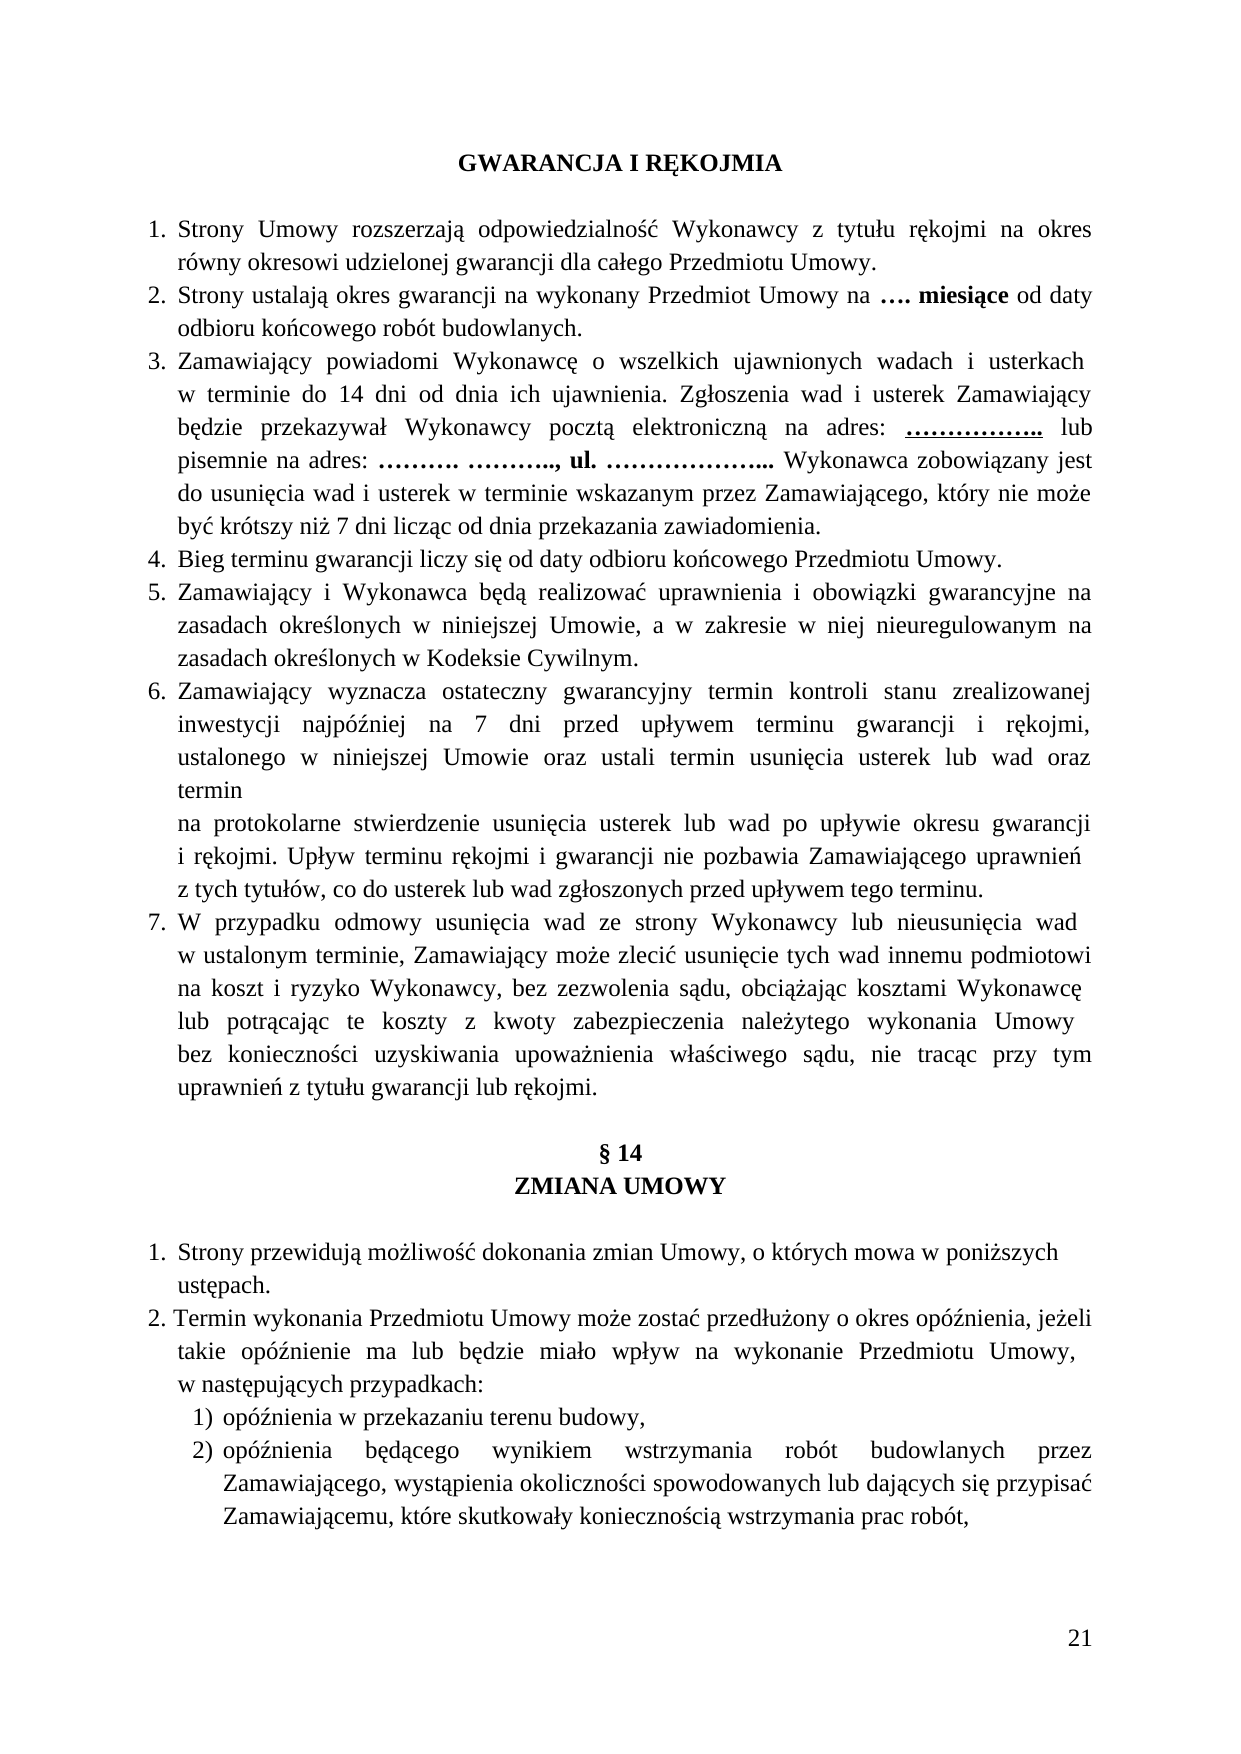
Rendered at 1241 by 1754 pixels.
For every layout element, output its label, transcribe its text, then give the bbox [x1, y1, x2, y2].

list W przypadku odmowy usunięcia wad ze strony Wykonawcy lub nieusunięcia wad w ustalonym terminie, Zamawiający może zlecić usunięcie tych wad innemu podmiotowi na koszt i ryzyko Wykonawcy, bez zezwolenia sądu, obciążając kosztami Wykonawcę lub potrącając te koszty z kwoty zabezpieczenia należytego wykonania Umowy bez konieczności uzyskiwania upoważnienia właściwego sądu, nie tracąc przy tym uprawnień z tytułu gwarancji lub rękojmi. [148, 907, 1093, 1101]
list Strony przewidują możliwość dokonania zmian Umowy, o których mowa w poniższych ustępach. [148, 1237, 1093, 1299]
list opóźnienia w przekazaniu terenu budowy, [192, 1402, 1093, 1431]
list Strony ustalają okres gwarancji na wykonany Przedmiot Umowy na …. miesiące od daty odbioru końcowego robót budowlanych. [148, 280, 1093, 341]
list opóźnienia będącego wynikiem wstrzymania robót budowlanych przez Zamawiającego, wystąpienia okoliczności spowodowanych lub dających się przypisać Zamawiającemu, które skutkowały koniecznością wstrzymania prac robót, [192, 1435, 1093, 1530]
list Bieg terminu gwarancji liczy się od daty odbioru końcowego Przedmiotu Umowy. [148, 544, 1093, 573]
text § 14 [148, 1138, 1093, 1167]
list Zamawiający powiadomi Wykonawcę o wszelkich ujawnionych wadach i usterkach w terminie do 14 dni od dnia ich ujawnienia. Zgłoszenia wad i usterek Zamawiający będzie przekazywał Wykonawcy pocztą elektroniczną na adres: …………….. lub pisemnie na adres: ………. ……….., ul. ………………... Wykonawca zobowiązany jest do usunięcia wad i usterek w terminie wskazanym przez Zamawiającego, który nie może być krótszy niż 7 dni licząc od dnia przekazania zawiadomienia. [148, 346, 1093, 539]
list Zamawiający wyznacza ostateczny gwarancyjny termin kontroli stanu zrealizowanej inwestycji najpóźniej na 7 dni przed upływem terminu gwarancji i rękojmi, ustalonego w niniejszej Umowie oraz ustali termin usunięcia usterek lub wad oraz termin na protokolarne stwierdzenie usunięcia usterek lub wad po upływie okresu gwarancji i rękojmi. Upływ terminu rękojmi i gwarancji nie pozbawia Zamawiającego uprawnień z tych tytułów, co do usterek lub wad zgłoszonych przed upływem tego terminu. [148, 676, 1093, 903]
text 2. Termin wykonania Przedmiotu Umowy może zostać przedłużony o okres opóźnienia, jeżeli takie opóźnienie ma lub będzie miało wpływ na wykonanie Przedmiotu Umowy, w następujących przypadkach: [148, 1303, 1093, 1398]
list Strony Umowy rozszerzają odpowiedzialność Wykonawcy z tytułu rękojmi na okres równy okresowi udzielonej gwarancji dla całego Przedmiotu Umowy. [148, 214, 1093, 275]
text GWARANCJA I RĘKOJMIA [148, 148, 1093, 176]
text ZMIANA UMOWY [148, 1171, 1093, 1200]
list Zamawiający i Wykonawca będą realizować uprawnienia i obowiązki gwarancyjne na zasadach określonych w niniejszej Umowie, a w zakresie w niej nieuregulowanym na zasadach określonych w Kodeksie Cywilnym. [148, 577, 1093, 672]
